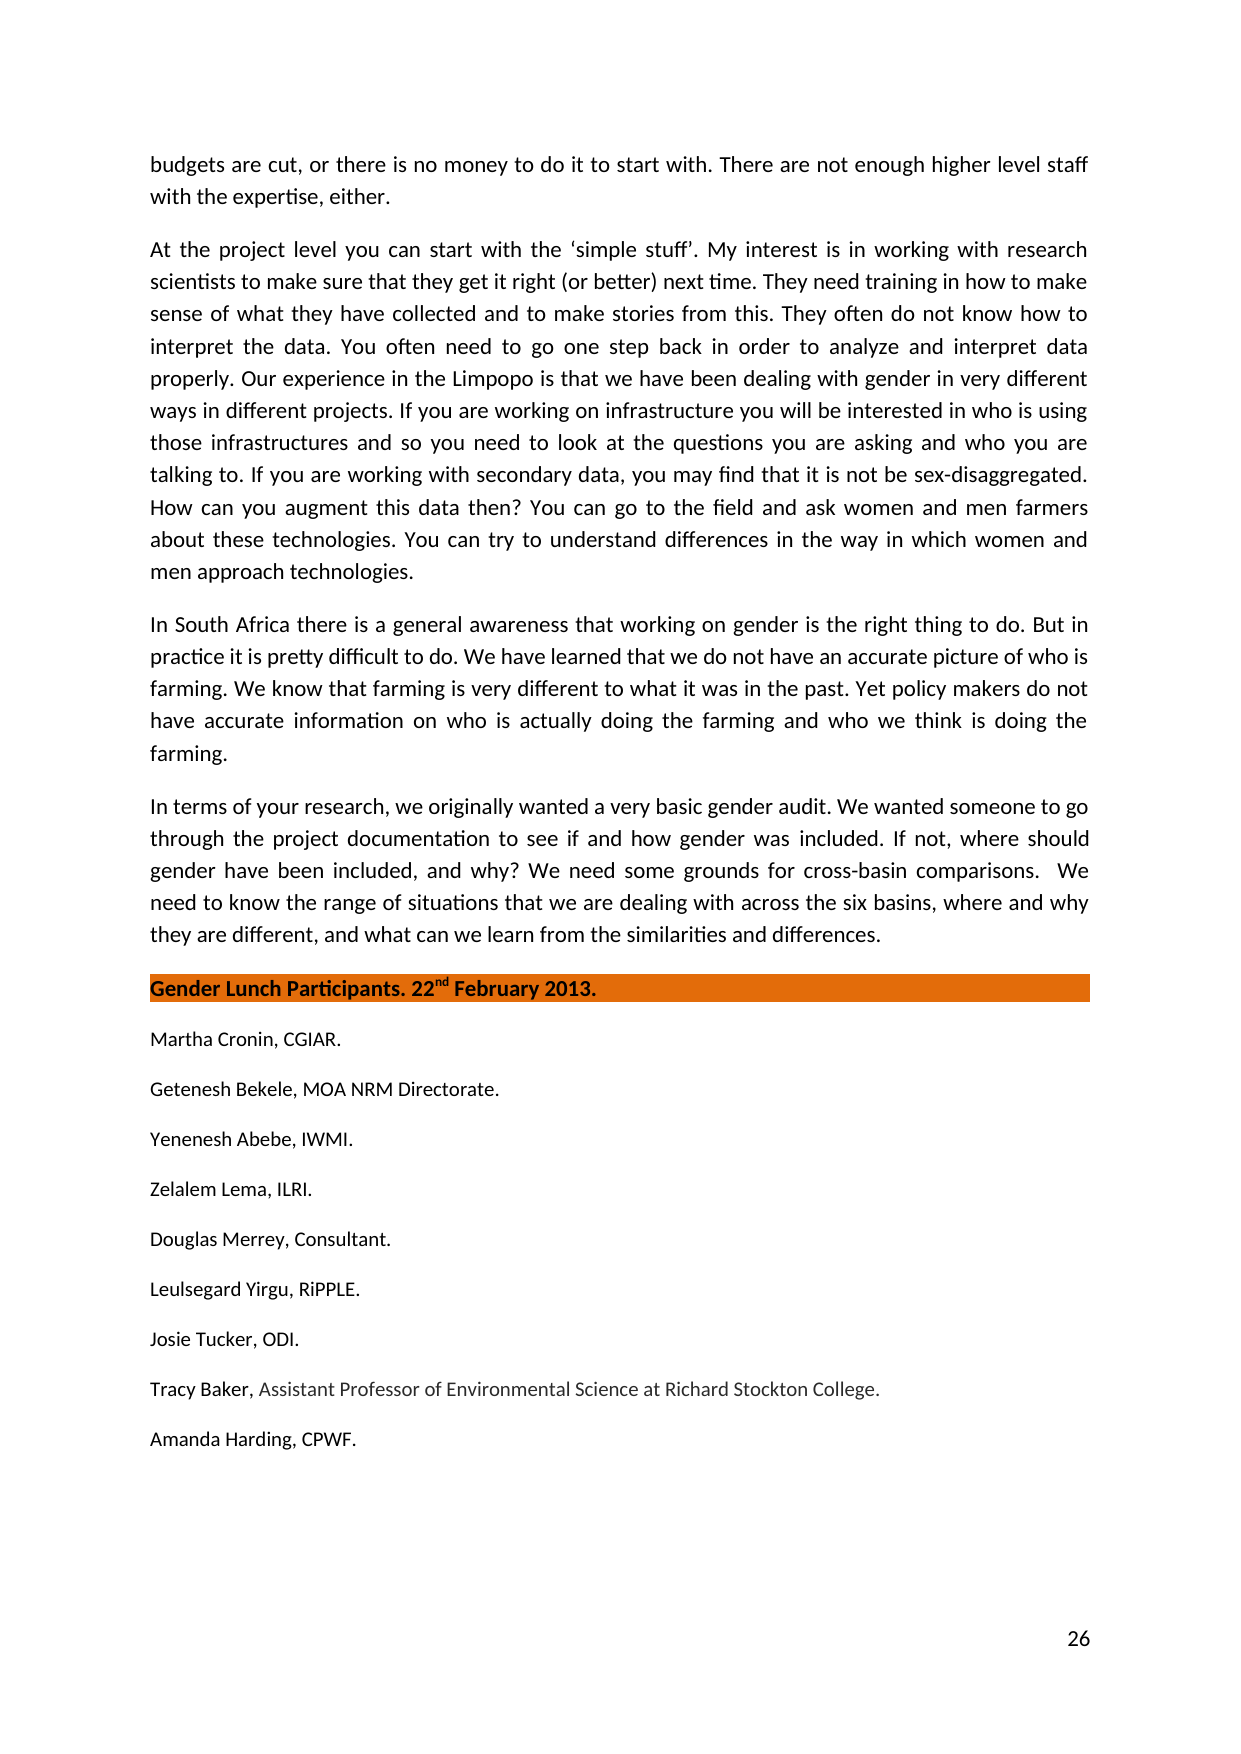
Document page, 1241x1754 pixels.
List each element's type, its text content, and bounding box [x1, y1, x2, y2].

text At the project level you can start with the ‘simple stuff’. My interest is in working with research scientists to make sure that they get it right (or better) next time. They need training in how to make sense of what they have collected and to make stories from this. They often do not know how to interpret the data. You often need to go one step back in order to analyze and interpret data properly. Our experience in the Limpopo is that we have been dealing with gender in very different ways in different projects. If you are working on infrastructure you will be interested in who is using those infrastructures and so you need to look at the questions you are asking and who you are talking to. If you are working with secondary data, you may find that it is not be sex-disaggregated. How can you augment this data then? You can go to the field and ask women and men farmers about these technologies. You can try to understand differences in the way in which women and men approach technologies. [150, 235, 1090, 585]
text Martha Cronin, CGIAR. [150, 1027, 1090, 1052]
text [150, 150, 1090, 210]
text Zelalem Lema, ILRI. [150, 1177, 1090, 1202]
text Douglas Merrey, Consultant. [150, 1227, 1090, 1252]
text Leulsegard Yirgu, RiPPLE. [150, 1277, 1090, 1302]
text Getenesh Bekele, MOA NRM Directorate. [150, 1077, 1090, 1102]
text Gender Lunch Participants. 22nd February 2013. [150, 974, 1090, 1002]
text Josie Tucker, ODI. [150, 1327, 1090, 1352]
text Yenenesh Abebe, IWMI. [150, 1127, 1090, 1152]
text In terms of your research, we originally wanted a very basic gender audit. We wanted someone to go through the project documentation to see if and how gender was included. If not, where should gender have been included, and why? We need some grounds for cross-basin comparisons. We need to know the range of situations that we are dealing with across the six basins, where and why they are different, and what can we learn from the similarities and differences. [150, 792, 1090, 949]
text In South Africa there is a general awareness that working on gender is the right thing to do. But in practice it is pretty difficult to do. We have learned that we do not have an accurate picture of who is farming. We know that farming is very different to what it was in the past. Yet policy makers do not have accurate information on who is actually doing the farming and who we think is doing the farming. [150, 610, 1090, 767]
text Amanda Harding, CPWF. [150, 1427, 1090, 1452]
text Tracy Baker, Assistant Professor of Environmental Science at Richard Stockton College. [150, 1377, 1090, 1402]
